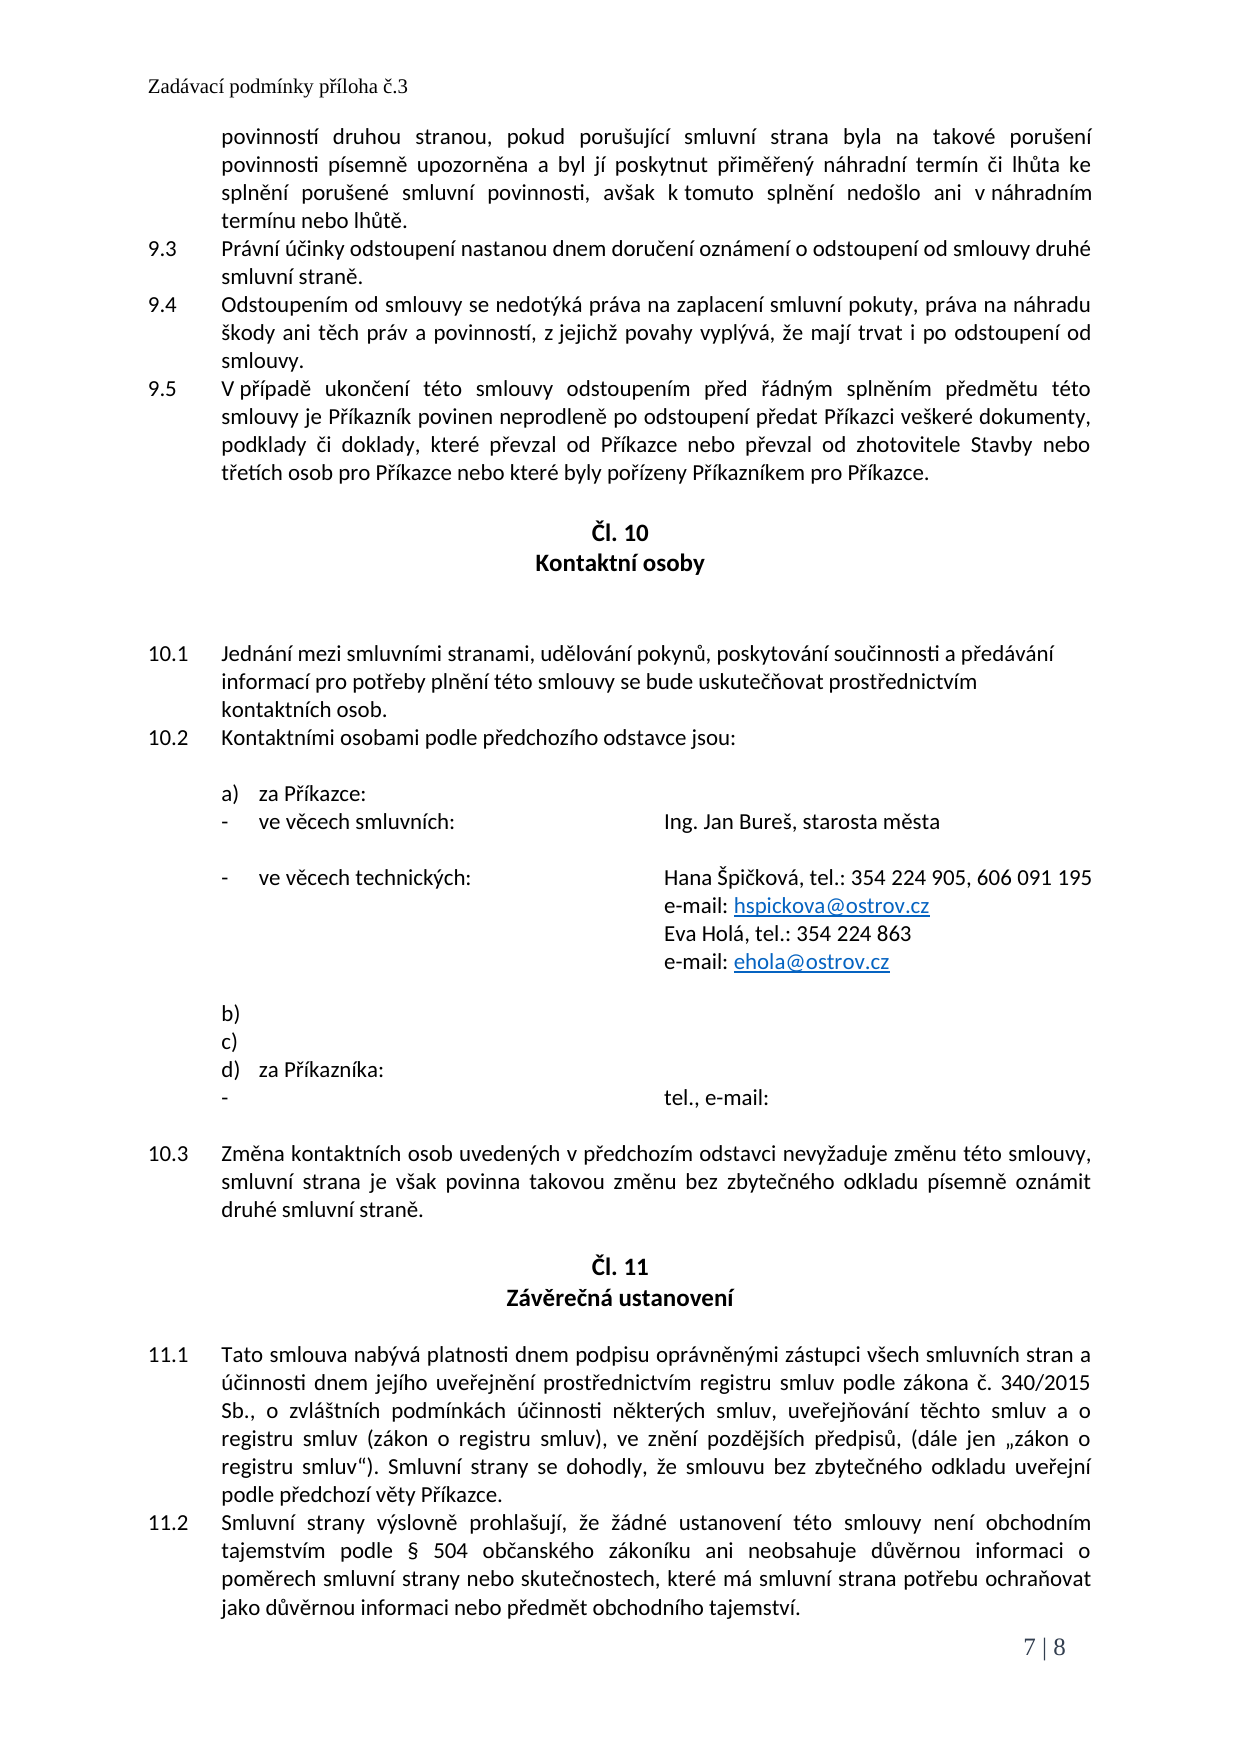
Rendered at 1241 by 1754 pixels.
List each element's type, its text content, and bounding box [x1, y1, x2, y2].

text 9.5 V případě ukončení této smlouvy odstoupením před řádným splněním předmětu této smlouvy je Příkazník povinen neprodleně po odstoupení předat Příkazci veškeré dokumenty, podklady či doklady, které převzal od Příkazce nebo převzal od zhotovitele Stavby nebo třetích osob pro Příkazce nebo které byly pořízeny Příkazníkem pro Příkazce. [148, 374, 1092, 486]
text 10.2 Kontaktními osobami podle předchozího odstavce jsou: [148, 723, 1092, 751]
text Závěrečná ustanovení [148, 1282, 1092, 1312]
text Čl. 11 [148, 1251, 1092, 1282]
list za Příkazce: [221, 779, 1092, 807]
text 10.3 Změna kontaktních osob uvedených v předchozím odstavci nevyžaduje změnu této smlouvy, smluvní strana je však povinna takovou změnu bez zbytečného odkladu písemně oznámit druhé smluvní straně. [148, 1139, 1092, 1223]
text 11.1 Tato smlouva nabývá platnosti dnem podpisu oprávněnými zástupci všech smluvních stran a účinnosti dnem jejího uveřejnění prostřednictvím registru smluv podle zákona č. 340/2015 Sb., o zvláštních podmínkách účinnosti některých smluv, uveřejňování těchto smluv a o registru smluv (zákon o registru smluv), ve znění pozdějších předpisů, (dále jen „zákon o registru smluv“). Smluvní strany se dohodly, že smlouvu bez zbytečného odkladu uveřejní podle předchozí věty Příkazce. [148, 1340, 1092, 1508]
text povinností druhou stranou, pokud porušující smluvní strana byla na takové porušení povinnosti písemně upozorněna a byl jí poskytnut přiměřený náhradní termín či lhůta ke splnění porušené smluvní povinnosti, avšak k tomuto splnění nedošlo ani v náhradním termínu nebo lhůtě. [148, 122, 1092, 234]
list za Příkazníka: [221, 1055, 1092, 1083]
list ve věcech technických: Hana Špičková, tel.: 354 224 905, 606 091 195 [221, 863, 1092, 891]
list tel., e-mail: [221, 1083, 1092, 1111]
text 9.3 Právní účinky odstoupení nastanou dnem doručení oznámení o odstoupení od smlouvy druhé smluvní straně. [148, 234, 1092, 290]
list e-mail: ehola@ostrov.cz [664, 947, 1092, 975]
text 11.2 Smluvní strany výslovně prohlašují, že žádné ustanovení této smlouvy není obchodním tajemstvím podle § 504 občanského zákoníku ani neobsahuje důvěrnou informaci o poměrech smluvní strany nebo skutečnostech, které má smluvní strana potřebu ochraňovat jako důvěrnou informaci nebo předmět obchodního tajemství. [148, 1508, 1092, 1621]
list e-mail: hspickova@ostrov.cz [664, 891, 1092, 919]
list Eva Holá, tel.: 354 224 863 [664, 919, 1092, 947]
text 9.4 Odstoupením od smlouvy se nedotýká práva na zaplacení smluvní pokuty, práva na náhradu škody ani těch práv a povinností, z jejichž povahy vyplývá, že mají trvat i po odstoupení od smlouvy. [148, 290, 1092, 374]
text 10.1 Jednání mezi smluvními stranami, udělování pokynů, poskytování součinnosti a předávání informací pro potřeby plnění této smlouvy se bude uskutečňovat prostřednictvím kontaktních osob. [148, 639, 1092, 723]
list ve věcech smluvních: Ing. Jan Bureš, starosta města [221, 807, 1092, 835]
text Čl. 10 [148, 517, 1092, 547]
text Kontaktní osoby [148, 547, 1092, 578]
